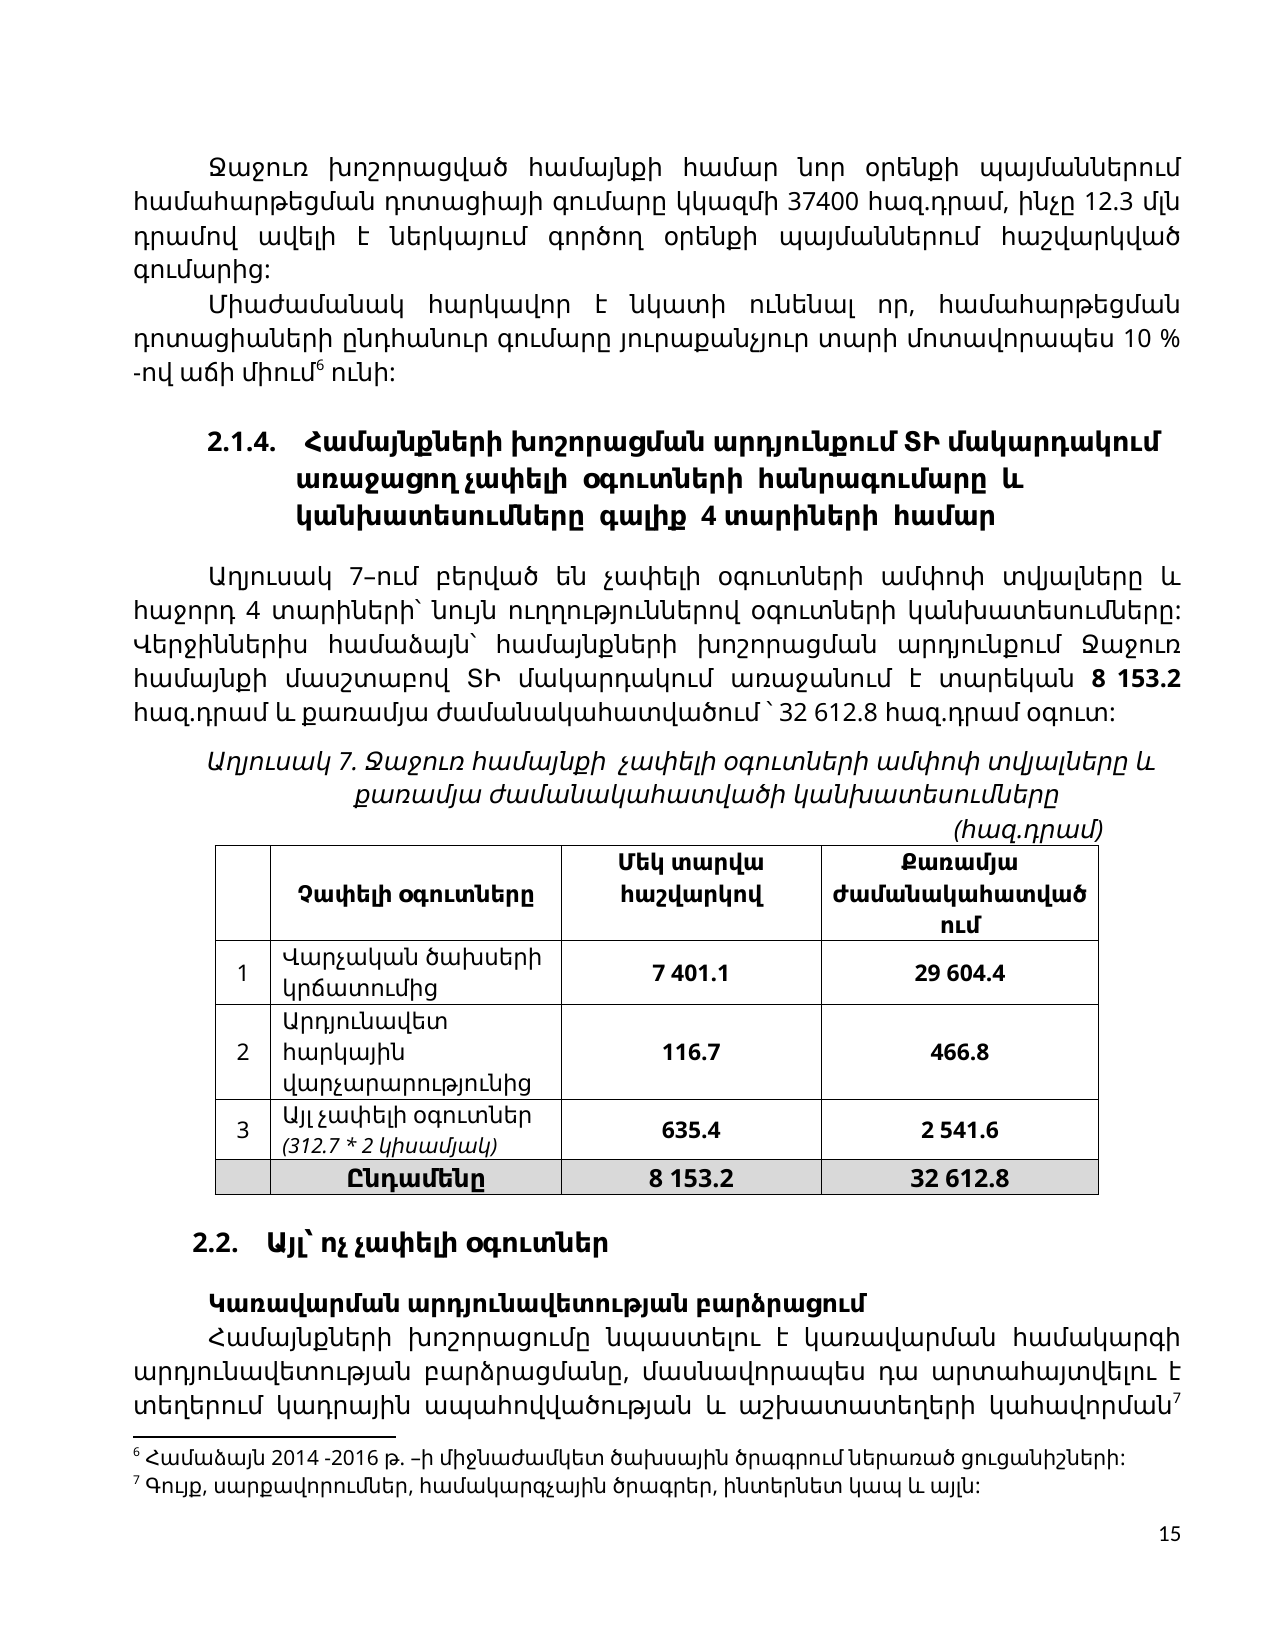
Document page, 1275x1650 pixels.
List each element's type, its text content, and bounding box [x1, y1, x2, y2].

text Կառավարման արդյունավետության բարձրացում [133, 1286, 1181, 1320]
subtitle Այլ՝ ոչ չափելի օգուտներ [192, 1223, 1181, 1260]
table_cell 2 541.6 [822, 1100, 1098, 1159]
text (հազ.դրամ) [207, 811, 1181, 845]
table_cell Արդյունավետ հարկային վարչարարությունից [271, 1005, 561, 1098]
text Ջաջուռ խոշորացված համայնքի համար նոր օրենքի պայմաններում համահարթեցման դոտացիայի գումարը կկազմի 37400 հազ.դրամ, ինչը 12.3 մլն դրամով ավելի է ներկայում գործող օրենքի պայմաններում հաշվարկված գումարից: [133, 150, 1181, 286]
table_header Մեկ տարվա հաշվարկով [562, 846, 821, 940]
table_cell 3 [216, 1100, 270, 1159]
text Աղյուսակ 7–ում բերված են չափելի օգուտների ամփոփ տվյալները և հաջորդ 4 տարիների՝ նույն ուղղություններով օգուտների կանխատեսումները: Վերջիններիս համաձայն՝ համայնքների խոշորացման արդյունքում Ջաջուռ համայնքի մասշտաբով ՏԻ մակարդակում առաջանում է տարեկան 8 153.2 հազ.դրամ և քառամյա ժամանակահատվածում ՝ 32 612.8 հազ.դրամ օգուտ: [133, 559, 1181, 729]
table_cell 32 612.8 [822, 1160, 1098, 1194]
table_cell 466.8 [822, 1005, 1098, 1098]
table_cell 1 [216, 941, 270, 1004]
table_cell 29 604.4 [822, 941, 1098, 1004]
table_cell 2 [216, 1005, 270, 1098]
table_cell 8 153.2 [562, 1160, 821, 1194]
table_header [216, 846, 270, 940]
table_cell 7 401.1 [562, 941, 821, 1004]
table_cell Ընդամենը [271, 1160, 561, 1194]
text Միաժամանակ հարկավոր է նկատի ունենալ որ, համահարթեցման դոտացիաների ընդհանուր գումարը յուրաքանչյուր տարի մոտավորապես 10 % -ով աճի միում ունի: [133, 286, 1181, 388]
subtitle 2.1.4. Համայնքների խոշորացման արդյունքում ՏԻ մակարդակում առաջացող չափելի օգուտների հանրագումարը և կանխատեսումները գալիք 4 տարիների համար [207, 422, 1181, 533]
table_cell 635.4 [562, 1100, 821, 1159]
text Աղյուսակ 7. Ջաջուռ համայնքի չափելի օգուտների ամփոփ տվյալները և քառամյա ժամանակահատվածի կանխատեսումները [207, 743, 1181, 811]
table_cell Վարչական ծախսերի կրճատումից [271, 941, 561, 1004]
table_cell [216, 1160, 270, 1194]
table_header Քառամյա ժամանակահատվածում [822, 846, 1098, 940]
table_cell 116.7 [562, 1005, 821, 1098]
table_cell Այլ չափելի օգուտներ (312.7 * 2 կիսամյակ) [271, 1100, 561, 1159]
table_header Չափելի օգուտները [271, 846, 561, 940]
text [133, 1320, 1181, 1422]
